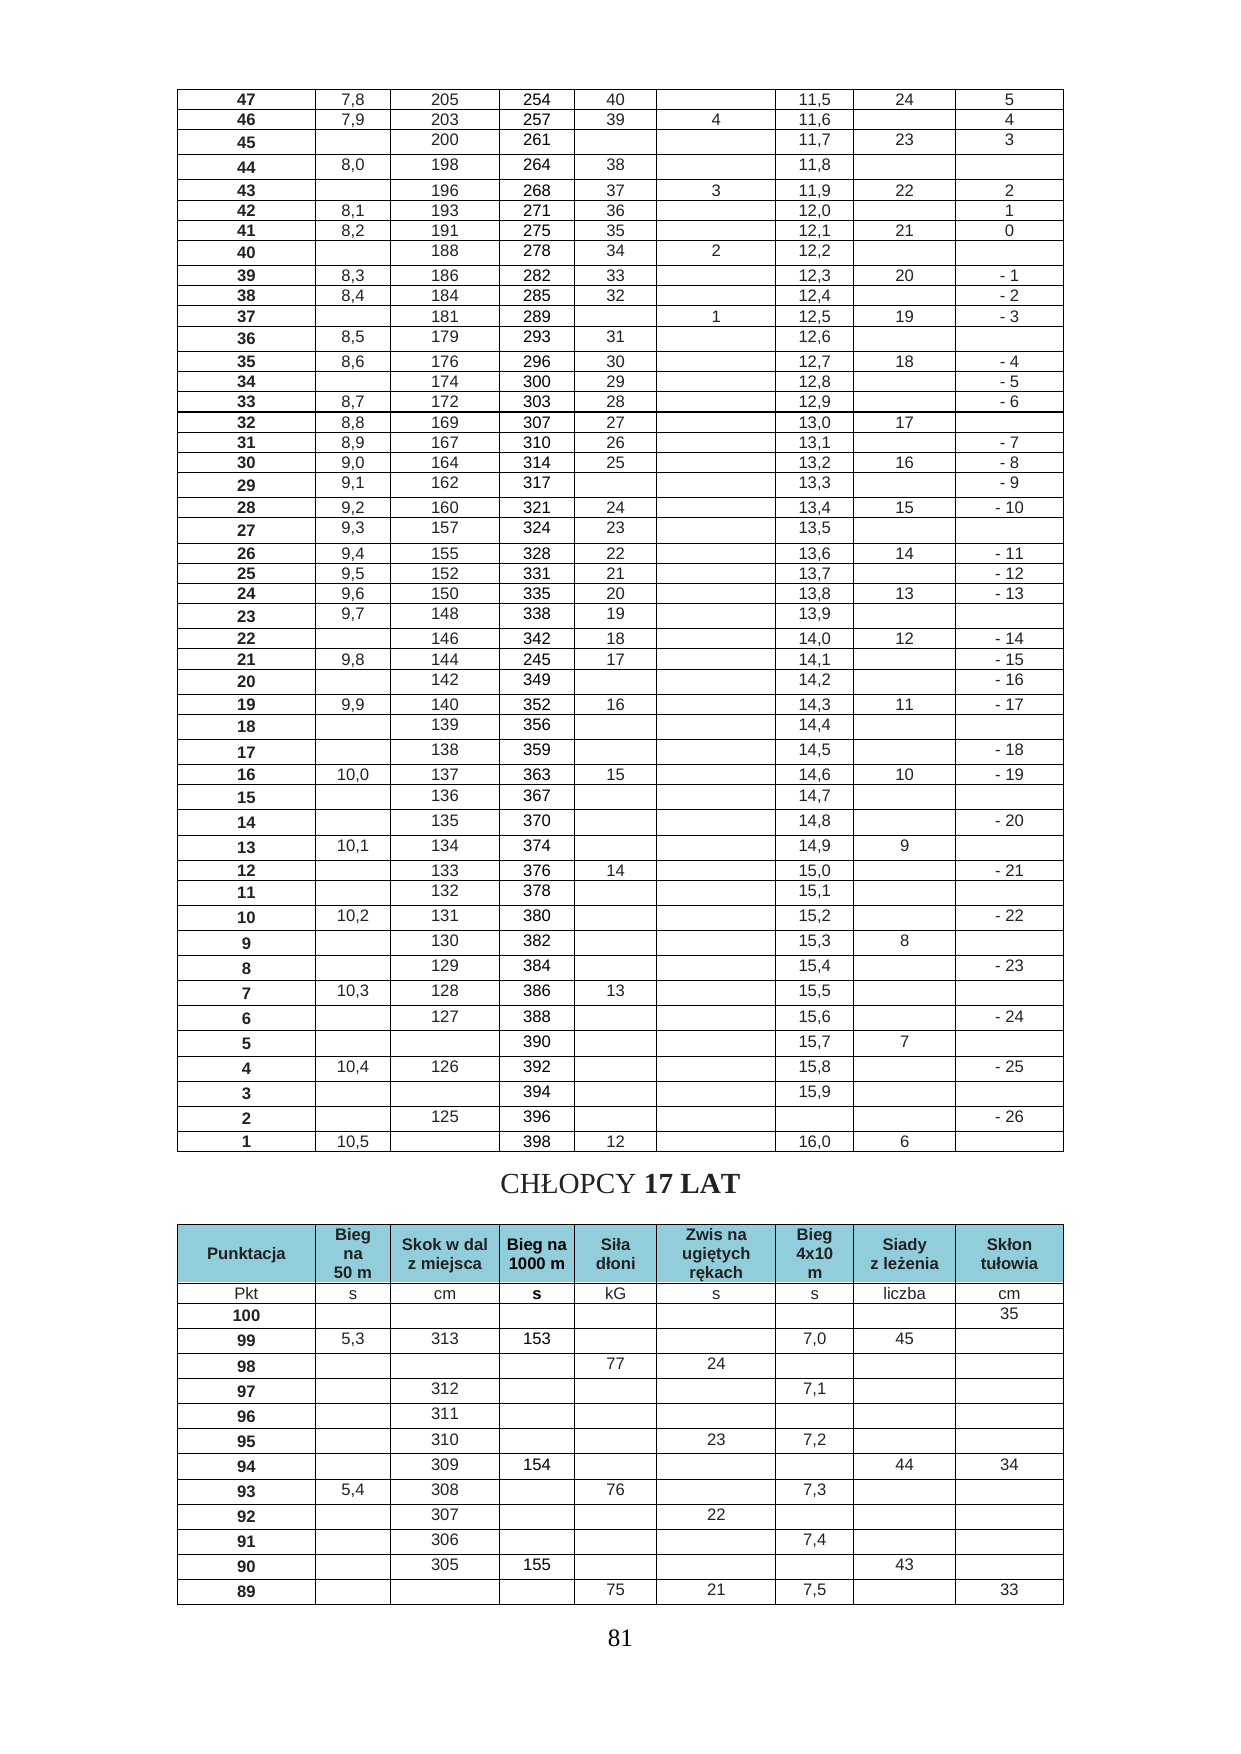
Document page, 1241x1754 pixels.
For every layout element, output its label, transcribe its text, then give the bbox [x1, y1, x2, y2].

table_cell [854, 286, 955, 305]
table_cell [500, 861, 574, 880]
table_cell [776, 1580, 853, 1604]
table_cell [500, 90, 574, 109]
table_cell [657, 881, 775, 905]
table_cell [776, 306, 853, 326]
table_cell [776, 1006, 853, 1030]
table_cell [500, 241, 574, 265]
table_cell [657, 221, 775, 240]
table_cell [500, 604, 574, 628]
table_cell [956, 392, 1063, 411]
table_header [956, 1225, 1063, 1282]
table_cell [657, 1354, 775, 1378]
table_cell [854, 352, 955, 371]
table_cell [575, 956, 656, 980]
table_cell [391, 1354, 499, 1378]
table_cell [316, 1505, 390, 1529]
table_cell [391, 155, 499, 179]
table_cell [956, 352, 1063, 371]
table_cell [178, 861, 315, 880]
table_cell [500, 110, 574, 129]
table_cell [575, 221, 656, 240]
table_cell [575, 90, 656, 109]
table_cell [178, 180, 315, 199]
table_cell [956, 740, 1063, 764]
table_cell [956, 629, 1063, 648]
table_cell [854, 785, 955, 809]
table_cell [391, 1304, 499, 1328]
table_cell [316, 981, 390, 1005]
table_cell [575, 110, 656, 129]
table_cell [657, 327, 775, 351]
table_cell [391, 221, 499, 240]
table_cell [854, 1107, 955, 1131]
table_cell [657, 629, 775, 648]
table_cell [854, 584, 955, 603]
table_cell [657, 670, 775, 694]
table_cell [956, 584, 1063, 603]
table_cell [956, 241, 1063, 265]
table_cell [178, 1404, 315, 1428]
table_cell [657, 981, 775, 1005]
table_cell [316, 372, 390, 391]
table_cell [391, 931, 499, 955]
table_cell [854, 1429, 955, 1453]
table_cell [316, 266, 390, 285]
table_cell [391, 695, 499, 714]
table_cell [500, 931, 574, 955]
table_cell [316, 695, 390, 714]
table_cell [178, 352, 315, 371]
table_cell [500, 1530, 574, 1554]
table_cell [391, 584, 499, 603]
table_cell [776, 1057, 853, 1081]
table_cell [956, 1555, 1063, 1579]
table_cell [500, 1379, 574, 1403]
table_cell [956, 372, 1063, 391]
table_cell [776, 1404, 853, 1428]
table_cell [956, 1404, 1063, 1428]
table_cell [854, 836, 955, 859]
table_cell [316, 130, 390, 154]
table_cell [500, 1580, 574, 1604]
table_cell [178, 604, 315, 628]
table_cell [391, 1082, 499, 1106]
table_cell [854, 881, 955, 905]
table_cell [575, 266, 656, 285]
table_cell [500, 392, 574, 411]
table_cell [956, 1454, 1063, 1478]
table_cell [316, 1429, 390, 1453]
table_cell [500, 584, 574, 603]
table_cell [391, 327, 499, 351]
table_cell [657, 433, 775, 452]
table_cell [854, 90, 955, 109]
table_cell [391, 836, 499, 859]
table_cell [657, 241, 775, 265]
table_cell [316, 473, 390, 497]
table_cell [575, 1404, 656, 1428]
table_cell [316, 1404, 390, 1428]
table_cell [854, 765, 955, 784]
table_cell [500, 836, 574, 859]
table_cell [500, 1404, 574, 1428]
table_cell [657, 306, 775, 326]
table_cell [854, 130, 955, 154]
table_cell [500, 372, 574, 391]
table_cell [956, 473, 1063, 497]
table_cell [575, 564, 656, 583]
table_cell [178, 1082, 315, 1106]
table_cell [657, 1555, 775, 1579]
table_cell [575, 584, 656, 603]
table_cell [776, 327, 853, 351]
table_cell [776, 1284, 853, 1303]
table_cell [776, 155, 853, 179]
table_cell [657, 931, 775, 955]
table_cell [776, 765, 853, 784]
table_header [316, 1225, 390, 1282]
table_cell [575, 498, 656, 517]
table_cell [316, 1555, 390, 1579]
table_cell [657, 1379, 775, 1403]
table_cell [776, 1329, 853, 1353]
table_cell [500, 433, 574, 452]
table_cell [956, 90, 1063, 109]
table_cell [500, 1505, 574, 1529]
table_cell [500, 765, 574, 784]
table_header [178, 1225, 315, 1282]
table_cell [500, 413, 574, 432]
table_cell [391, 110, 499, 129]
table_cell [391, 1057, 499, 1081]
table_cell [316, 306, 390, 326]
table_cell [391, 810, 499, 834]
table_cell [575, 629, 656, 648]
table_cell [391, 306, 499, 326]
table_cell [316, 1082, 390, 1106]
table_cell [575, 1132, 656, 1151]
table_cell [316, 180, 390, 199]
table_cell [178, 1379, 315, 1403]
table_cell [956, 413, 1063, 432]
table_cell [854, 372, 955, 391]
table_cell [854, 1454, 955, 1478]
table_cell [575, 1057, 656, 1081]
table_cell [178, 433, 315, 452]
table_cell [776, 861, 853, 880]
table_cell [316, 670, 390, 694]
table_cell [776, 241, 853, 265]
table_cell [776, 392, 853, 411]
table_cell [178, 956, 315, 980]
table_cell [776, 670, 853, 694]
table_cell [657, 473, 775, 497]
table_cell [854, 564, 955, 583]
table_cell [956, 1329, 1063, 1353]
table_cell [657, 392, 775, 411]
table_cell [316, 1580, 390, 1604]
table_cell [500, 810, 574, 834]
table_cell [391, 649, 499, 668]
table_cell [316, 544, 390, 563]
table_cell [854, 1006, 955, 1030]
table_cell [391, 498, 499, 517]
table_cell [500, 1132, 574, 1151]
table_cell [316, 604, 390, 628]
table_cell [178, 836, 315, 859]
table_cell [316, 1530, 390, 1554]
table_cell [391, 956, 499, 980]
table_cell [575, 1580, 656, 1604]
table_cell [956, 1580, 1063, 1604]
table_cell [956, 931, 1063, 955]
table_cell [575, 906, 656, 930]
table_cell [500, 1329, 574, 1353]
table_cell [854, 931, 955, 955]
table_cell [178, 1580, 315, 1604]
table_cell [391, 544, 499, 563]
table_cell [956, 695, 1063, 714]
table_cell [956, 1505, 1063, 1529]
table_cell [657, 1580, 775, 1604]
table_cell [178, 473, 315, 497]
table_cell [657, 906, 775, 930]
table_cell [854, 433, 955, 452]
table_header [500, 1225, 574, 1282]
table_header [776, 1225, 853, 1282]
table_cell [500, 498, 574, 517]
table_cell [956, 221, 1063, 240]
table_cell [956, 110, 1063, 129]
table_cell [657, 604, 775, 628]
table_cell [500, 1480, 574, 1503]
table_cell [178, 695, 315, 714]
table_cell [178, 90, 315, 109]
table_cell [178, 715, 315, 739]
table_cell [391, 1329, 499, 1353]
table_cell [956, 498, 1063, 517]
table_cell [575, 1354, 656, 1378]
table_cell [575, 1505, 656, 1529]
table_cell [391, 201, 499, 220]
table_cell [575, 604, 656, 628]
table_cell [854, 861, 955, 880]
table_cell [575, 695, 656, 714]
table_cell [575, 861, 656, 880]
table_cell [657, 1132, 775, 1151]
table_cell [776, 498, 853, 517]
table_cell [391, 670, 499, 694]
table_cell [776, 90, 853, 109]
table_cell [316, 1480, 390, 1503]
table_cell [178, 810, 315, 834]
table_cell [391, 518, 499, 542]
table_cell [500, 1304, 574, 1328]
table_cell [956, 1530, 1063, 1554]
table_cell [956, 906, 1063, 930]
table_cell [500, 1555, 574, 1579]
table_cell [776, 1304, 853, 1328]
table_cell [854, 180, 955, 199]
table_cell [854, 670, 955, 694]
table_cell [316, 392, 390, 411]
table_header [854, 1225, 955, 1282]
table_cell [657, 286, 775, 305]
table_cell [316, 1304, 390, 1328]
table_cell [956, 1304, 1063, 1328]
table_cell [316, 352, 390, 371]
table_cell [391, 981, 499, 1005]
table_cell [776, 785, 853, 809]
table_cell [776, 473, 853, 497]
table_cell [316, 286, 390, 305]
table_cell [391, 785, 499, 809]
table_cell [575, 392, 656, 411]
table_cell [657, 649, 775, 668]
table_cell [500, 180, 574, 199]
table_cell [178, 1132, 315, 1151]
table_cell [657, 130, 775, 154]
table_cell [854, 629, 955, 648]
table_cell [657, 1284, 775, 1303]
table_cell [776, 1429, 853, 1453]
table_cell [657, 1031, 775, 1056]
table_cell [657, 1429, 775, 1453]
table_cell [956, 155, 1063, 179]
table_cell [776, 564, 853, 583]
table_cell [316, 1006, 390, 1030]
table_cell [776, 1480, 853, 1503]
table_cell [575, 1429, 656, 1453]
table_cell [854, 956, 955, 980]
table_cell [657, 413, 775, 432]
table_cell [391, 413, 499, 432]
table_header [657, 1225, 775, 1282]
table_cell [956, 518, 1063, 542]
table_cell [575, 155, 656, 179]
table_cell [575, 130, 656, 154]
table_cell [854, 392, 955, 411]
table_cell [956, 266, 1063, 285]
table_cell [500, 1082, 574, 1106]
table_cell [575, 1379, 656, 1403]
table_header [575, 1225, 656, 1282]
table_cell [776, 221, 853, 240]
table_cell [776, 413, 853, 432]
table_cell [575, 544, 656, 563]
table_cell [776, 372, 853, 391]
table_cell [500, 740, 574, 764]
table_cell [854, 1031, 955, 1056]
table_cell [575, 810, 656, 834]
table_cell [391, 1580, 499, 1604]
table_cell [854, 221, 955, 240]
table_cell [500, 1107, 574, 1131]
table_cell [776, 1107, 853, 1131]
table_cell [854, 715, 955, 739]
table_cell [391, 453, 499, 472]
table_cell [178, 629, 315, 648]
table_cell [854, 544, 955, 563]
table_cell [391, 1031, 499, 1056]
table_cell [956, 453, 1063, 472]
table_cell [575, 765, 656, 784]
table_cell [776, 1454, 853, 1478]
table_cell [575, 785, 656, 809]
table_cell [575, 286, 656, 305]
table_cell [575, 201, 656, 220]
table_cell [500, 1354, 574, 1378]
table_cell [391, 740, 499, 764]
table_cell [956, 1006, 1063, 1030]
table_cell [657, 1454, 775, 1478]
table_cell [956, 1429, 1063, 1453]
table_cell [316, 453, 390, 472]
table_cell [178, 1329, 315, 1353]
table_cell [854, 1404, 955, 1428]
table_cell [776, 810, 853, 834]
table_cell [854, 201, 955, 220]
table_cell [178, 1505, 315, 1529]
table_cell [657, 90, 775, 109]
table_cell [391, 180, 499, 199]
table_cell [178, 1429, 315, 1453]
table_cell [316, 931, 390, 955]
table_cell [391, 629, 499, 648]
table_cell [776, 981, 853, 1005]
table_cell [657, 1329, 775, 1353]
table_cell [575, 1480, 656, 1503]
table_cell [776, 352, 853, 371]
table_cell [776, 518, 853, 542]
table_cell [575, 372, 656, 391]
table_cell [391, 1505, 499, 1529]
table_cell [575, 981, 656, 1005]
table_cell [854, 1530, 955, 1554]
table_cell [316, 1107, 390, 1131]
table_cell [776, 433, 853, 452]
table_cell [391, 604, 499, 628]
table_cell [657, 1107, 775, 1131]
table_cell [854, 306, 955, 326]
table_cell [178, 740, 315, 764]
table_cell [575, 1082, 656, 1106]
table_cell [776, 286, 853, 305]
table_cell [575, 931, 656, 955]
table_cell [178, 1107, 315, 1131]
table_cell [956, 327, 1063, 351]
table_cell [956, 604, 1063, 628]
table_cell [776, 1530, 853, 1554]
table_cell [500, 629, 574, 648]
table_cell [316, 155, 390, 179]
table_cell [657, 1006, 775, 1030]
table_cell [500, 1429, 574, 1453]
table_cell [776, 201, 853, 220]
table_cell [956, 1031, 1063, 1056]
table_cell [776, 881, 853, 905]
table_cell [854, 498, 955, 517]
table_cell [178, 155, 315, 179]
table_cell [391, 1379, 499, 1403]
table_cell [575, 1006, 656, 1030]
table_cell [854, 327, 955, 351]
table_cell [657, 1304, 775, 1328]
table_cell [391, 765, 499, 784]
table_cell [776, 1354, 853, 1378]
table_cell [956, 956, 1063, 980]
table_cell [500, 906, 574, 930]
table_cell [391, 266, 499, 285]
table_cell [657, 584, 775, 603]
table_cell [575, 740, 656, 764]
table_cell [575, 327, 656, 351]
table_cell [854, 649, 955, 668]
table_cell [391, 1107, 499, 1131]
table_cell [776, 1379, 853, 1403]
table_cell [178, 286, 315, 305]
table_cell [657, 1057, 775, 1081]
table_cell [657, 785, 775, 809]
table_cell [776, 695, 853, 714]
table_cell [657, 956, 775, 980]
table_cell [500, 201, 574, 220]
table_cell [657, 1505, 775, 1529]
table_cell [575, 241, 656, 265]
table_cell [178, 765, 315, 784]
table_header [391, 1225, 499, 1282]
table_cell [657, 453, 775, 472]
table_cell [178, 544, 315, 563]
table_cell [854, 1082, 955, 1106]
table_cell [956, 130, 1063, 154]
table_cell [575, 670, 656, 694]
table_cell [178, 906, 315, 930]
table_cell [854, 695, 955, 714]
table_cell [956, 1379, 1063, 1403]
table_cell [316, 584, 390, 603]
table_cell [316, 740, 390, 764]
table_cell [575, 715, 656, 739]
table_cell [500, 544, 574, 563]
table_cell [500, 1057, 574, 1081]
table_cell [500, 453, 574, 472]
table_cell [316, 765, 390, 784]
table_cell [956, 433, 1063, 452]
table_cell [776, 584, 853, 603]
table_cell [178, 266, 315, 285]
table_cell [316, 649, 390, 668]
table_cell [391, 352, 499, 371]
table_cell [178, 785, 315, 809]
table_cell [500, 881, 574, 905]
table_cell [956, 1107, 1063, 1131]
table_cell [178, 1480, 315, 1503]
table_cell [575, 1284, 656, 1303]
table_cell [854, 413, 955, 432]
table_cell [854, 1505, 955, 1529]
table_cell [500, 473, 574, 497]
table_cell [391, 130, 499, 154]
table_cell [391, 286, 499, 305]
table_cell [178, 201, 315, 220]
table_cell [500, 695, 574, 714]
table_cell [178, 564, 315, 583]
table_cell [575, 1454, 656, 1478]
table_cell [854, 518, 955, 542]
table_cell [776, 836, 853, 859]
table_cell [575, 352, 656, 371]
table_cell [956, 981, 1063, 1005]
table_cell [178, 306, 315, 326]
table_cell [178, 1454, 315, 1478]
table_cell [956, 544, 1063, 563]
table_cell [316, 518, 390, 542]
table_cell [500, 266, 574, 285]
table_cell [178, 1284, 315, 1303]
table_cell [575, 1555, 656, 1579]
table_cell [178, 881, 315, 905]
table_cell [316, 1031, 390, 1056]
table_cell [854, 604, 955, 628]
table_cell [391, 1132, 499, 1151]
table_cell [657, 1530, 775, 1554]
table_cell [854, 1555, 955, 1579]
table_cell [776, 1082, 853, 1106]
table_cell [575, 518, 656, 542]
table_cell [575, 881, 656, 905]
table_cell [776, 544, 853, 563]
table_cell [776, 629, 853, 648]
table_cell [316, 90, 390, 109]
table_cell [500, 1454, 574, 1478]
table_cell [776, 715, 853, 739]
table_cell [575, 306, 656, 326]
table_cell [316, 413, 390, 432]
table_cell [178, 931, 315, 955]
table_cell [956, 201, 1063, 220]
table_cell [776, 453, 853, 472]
text CHŁOPCY 17 LAT [148, 1166, 1092, 1200]
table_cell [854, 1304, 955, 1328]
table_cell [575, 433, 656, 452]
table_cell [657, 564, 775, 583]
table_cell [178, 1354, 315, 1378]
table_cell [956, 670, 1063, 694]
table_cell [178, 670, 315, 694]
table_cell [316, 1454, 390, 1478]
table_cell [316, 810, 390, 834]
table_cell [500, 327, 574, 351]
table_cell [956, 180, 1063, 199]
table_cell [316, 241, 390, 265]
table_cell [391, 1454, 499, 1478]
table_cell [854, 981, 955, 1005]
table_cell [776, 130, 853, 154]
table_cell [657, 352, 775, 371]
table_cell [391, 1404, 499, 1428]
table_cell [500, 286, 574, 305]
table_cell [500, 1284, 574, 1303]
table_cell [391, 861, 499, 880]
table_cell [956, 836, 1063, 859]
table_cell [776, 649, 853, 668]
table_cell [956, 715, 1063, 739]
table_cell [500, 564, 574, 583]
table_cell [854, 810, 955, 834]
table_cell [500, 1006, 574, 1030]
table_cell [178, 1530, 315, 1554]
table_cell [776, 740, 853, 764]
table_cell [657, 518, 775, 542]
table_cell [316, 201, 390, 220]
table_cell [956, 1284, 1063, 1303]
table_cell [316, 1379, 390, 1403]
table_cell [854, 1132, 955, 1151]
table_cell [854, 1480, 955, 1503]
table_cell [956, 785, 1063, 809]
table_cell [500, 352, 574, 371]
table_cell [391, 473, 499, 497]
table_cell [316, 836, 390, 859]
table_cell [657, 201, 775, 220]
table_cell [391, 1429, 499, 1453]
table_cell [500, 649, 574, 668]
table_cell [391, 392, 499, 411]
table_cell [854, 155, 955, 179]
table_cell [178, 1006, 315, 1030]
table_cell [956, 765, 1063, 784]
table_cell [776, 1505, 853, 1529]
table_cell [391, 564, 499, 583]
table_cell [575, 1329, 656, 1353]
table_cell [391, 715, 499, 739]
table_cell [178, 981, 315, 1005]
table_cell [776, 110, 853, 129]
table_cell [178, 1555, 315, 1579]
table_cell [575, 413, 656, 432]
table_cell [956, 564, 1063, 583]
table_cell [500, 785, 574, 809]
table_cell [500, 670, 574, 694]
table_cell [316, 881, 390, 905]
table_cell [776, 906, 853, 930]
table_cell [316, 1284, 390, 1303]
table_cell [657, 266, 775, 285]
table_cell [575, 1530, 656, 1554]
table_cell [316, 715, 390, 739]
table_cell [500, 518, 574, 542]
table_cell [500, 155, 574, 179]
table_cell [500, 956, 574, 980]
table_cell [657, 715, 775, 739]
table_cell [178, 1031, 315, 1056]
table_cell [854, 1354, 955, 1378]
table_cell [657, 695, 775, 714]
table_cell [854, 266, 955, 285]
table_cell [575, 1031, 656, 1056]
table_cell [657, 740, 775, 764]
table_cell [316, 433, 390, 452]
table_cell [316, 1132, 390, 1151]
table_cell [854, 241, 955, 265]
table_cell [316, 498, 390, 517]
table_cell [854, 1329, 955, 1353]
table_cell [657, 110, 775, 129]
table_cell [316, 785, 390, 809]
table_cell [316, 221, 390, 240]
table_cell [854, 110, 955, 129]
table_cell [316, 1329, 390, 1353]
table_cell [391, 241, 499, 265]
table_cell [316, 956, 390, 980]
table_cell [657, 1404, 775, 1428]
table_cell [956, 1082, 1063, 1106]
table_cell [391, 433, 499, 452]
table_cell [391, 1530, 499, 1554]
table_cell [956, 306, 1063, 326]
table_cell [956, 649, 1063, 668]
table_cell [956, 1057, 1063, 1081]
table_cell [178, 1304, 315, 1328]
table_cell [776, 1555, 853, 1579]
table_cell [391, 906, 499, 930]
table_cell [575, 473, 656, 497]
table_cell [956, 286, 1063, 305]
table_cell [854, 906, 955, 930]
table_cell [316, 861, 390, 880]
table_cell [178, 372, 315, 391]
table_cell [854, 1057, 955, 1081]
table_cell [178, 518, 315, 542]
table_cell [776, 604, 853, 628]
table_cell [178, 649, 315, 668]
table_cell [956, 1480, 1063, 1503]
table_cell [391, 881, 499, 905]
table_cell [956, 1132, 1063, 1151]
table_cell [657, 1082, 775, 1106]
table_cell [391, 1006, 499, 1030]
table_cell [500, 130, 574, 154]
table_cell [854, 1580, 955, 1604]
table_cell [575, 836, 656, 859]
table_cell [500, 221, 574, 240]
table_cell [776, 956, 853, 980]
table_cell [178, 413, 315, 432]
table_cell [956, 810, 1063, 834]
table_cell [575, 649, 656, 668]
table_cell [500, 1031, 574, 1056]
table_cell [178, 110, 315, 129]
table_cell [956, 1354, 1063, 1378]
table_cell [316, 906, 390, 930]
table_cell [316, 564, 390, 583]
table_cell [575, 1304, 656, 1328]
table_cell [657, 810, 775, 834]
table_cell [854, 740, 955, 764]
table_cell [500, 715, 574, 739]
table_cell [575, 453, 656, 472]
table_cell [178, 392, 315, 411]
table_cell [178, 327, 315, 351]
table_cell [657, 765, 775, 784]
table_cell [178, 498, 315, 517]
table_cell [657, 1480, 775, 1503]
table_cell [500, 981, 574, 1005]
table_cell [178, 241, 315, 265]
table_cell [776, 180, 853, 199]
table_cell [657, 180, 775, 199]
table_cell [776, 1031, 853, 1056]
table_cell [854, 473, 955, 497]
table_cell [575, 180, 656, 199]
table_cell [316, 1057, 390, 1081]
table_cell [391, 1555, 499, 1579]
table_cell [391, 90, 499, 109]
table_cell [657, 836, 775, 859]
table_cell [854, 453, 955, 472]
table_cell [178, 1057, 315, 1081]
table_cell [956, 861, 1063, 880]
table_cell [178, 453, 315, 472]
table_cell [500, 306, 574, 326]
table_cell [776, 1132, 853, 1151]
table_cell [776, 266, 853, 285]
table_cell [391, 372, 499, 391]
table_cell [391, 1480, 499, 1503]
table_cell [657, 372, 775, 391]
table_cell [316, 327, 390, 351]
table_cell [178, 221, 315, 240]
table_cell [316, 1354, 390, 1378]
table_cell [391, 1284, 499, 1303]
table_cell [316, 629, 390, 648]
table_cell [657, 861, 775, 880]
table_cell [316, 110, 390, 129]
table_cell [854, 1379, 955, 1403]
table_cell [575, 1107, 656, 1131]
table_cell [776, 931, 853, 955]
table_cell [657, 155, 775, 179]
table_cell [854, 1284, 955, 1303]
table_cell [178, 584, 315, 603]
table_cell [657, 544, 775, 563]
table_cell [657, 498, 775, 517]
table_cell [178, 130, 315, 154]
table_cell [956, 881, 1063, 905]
